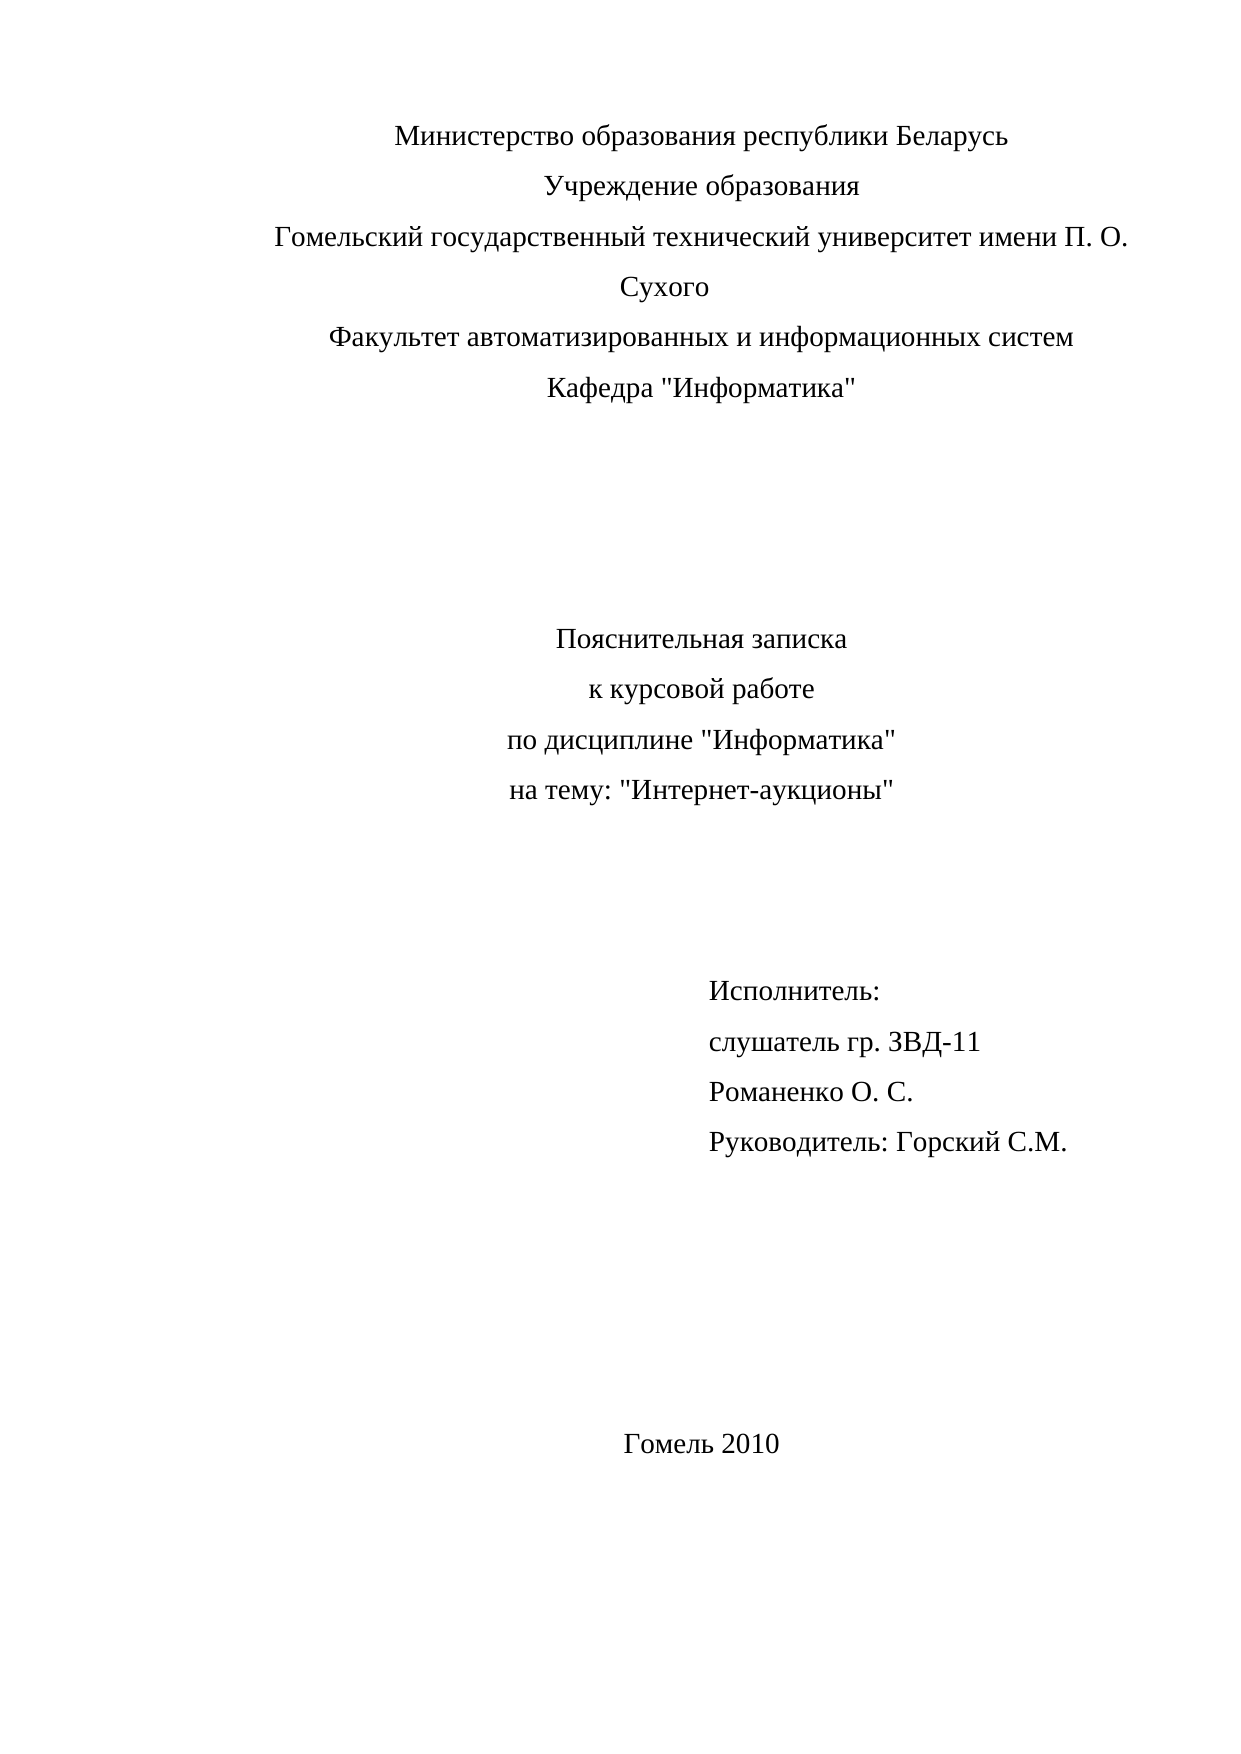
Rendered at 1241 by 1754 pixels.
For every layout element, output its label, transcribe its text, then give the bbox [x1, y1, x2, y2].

text Гомельский государственный технический университет имени П. О. Сухого [177, 219, 1152, 303]
text Гомель 2010 [177, 1426, 1152, 1460]
text на тему: "Интернет-аукционы" [177, 772, 1152, 806]
text к курсовой работе [177, 672, 1152, 705]
text слушатель гр. ЗВД-11 [177, 1024, 1152, 1057]
text Кафедра "Информатика" [177, 370, 1152, 403]
text по дисциплине "Информатика" [177, 722, 1152, 755]
text Пояснительная записка [177, 621, 1152, 655]
text Министерство образования республики Беларусь [177, 118, 1152, 152]
text Учреждение образования [177, 168, 1152, 202]
text Исполнитель: [177, 973, 1152, 1007]
text Романенко О. С. [177, 1074, 1152, 1108]
text Руководитель: Горский С.М. [177, 1124, 1152, 1158]
text Факультет автоматизированных и информационных систем [177, 319, 1152, 353]
